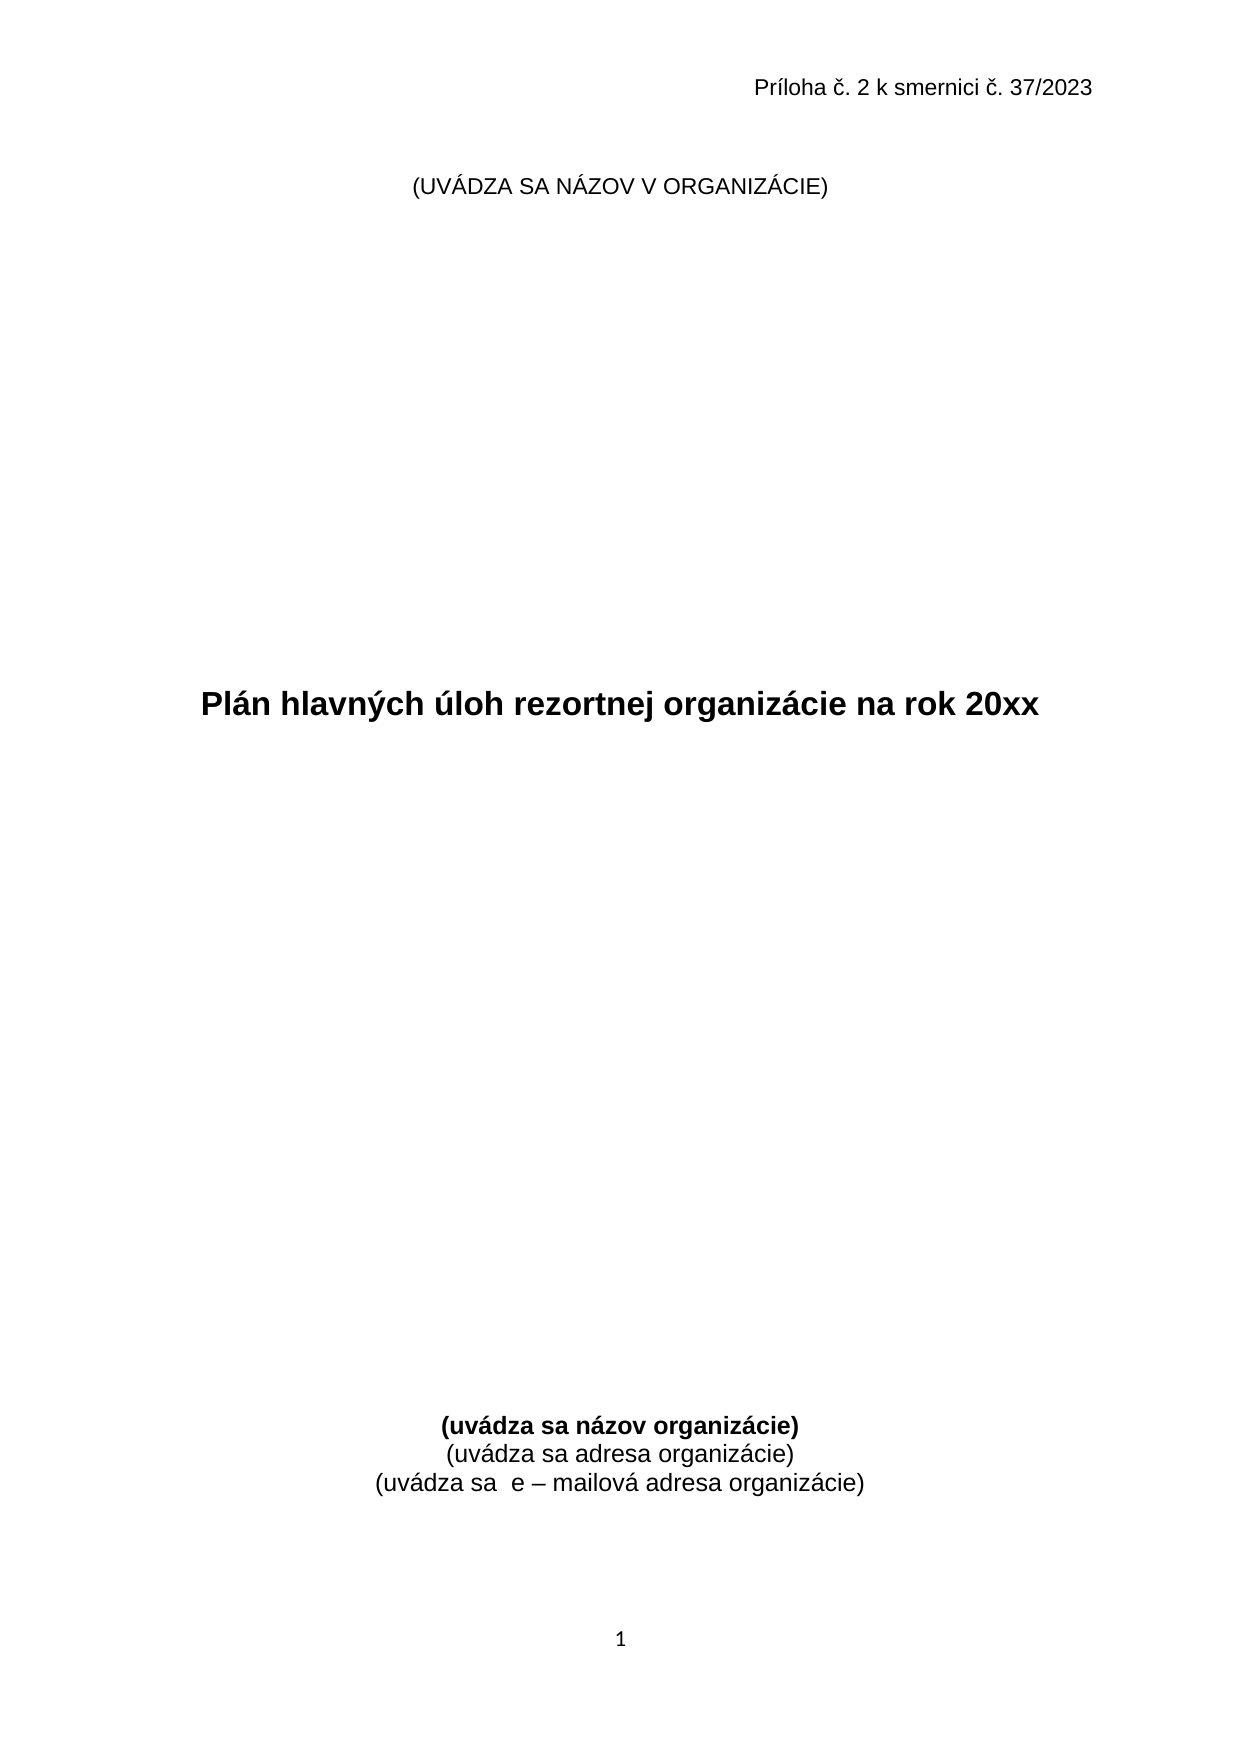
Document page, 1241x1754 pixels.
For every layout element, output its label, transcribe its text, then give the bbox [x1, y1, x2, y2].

text (uvádza sa adresa organizácie) [148, 1439, 1093, 1468]
subtitle (UVÁDZA SA NÁZOV V ORGANIZÁCIE) [148, 173, 1093, 199]
text (uvádza sa názov organizácie) [148, 1411, 1093, 1439]
subtitle Plán hlavných úloh rezortnej organizácie na rok 20xx [148, 683, 1093, 722]
text (uvádza sa e – mailová adresa organizácie) [148, 1468, 1093, 1497]
